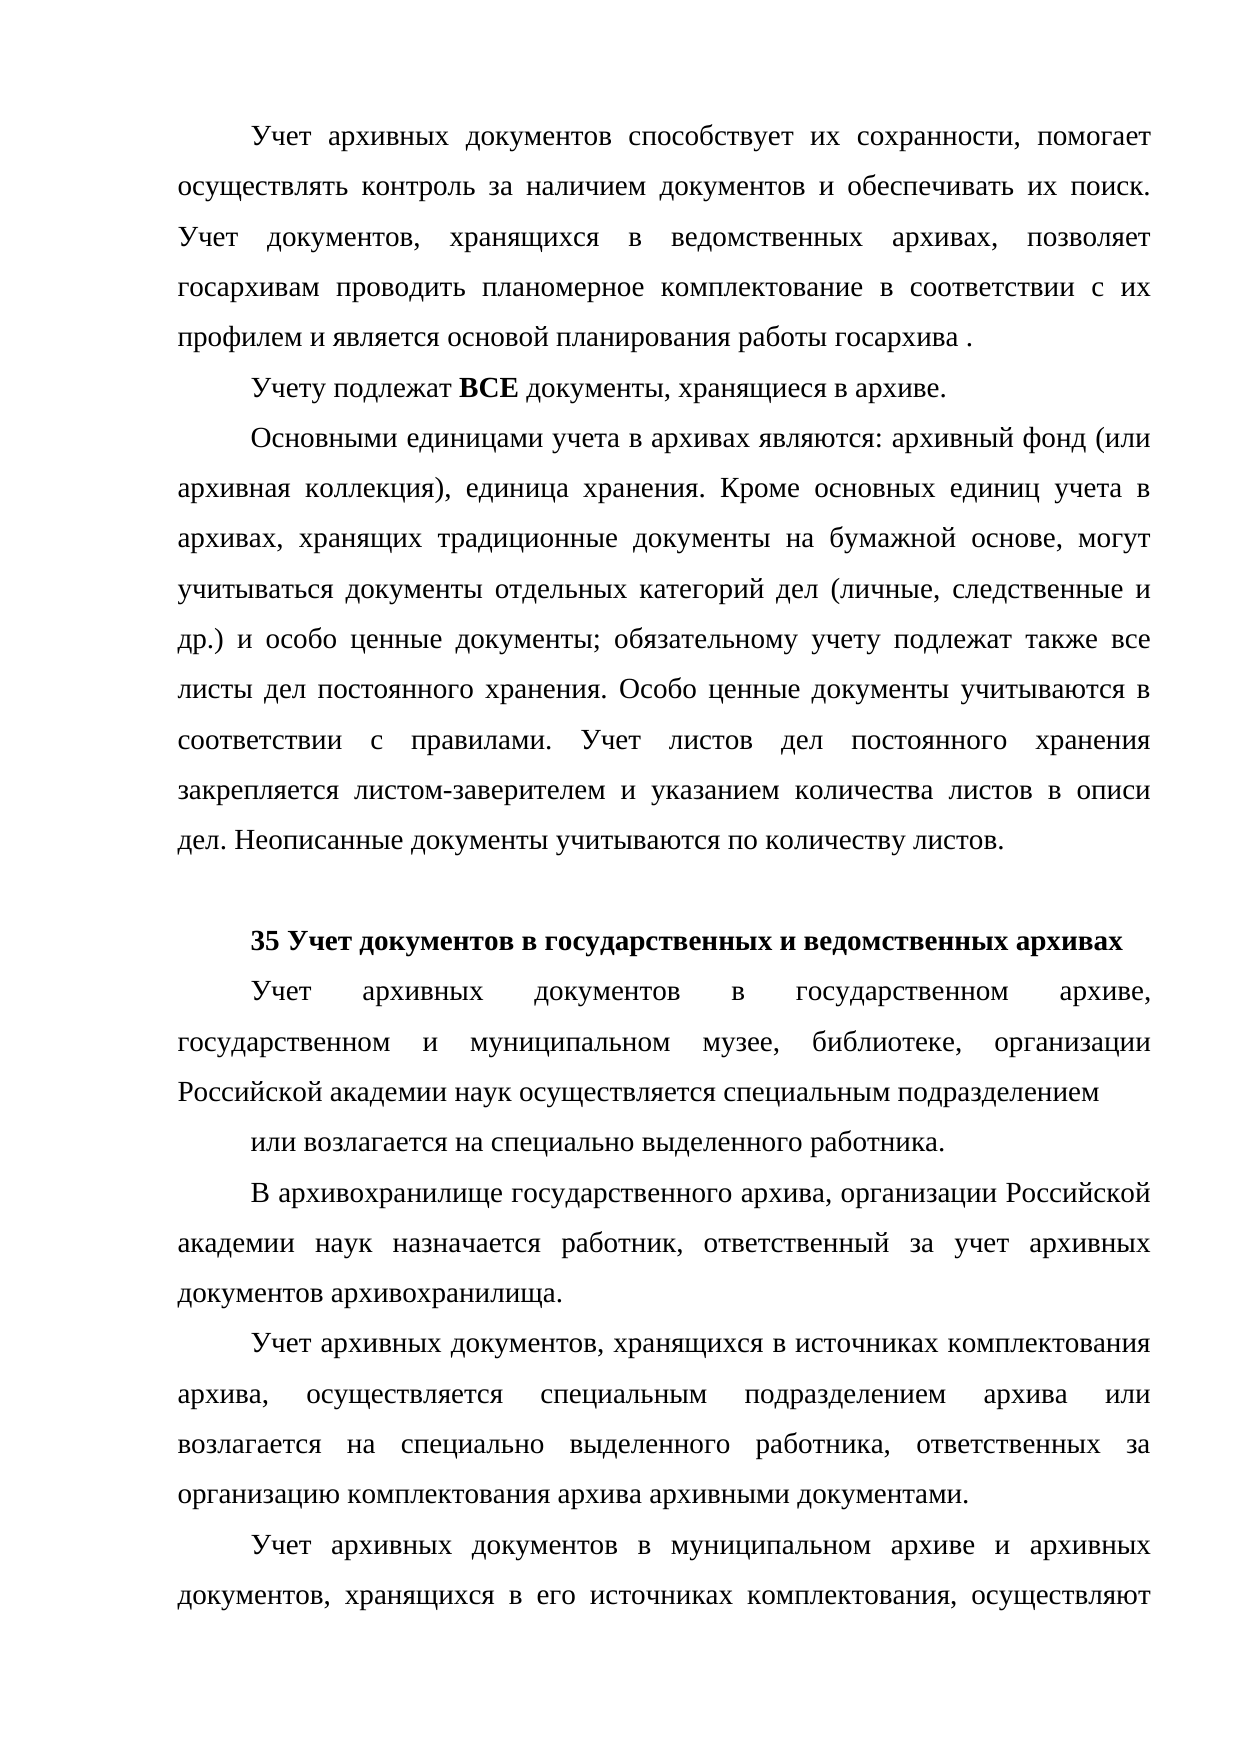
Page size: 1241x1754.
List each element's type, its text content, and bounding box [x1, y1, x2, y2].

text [177, 1527, 1152, 1611]
text или возлагается на специально выделенного работника. [177, 1124, 1152, 1158]
text В архивохранилище государственного архива, организации Российской академии наук назначается работник, ответственный за учет архивных документов архивохранилища. [177, 1175, 1152, 1309]
text Основными единицами учета в архивах являются: архивный фонд (или архивная коллекция), единица хранения. Кроме основных единиц учета в архивах, хранящих традиционные документы на бумажной основе, могут учитываться документы отдельных категорий дел (личные, следственные и др.) и особо ценные документы; обязательному учету подлежат также все листы дел постоянного хранения. Особо ценные документы учитываются в соответствии с правилами. Учет листов дел постоянного хранения закрепляется листом-заверителем и указанием количества листов в описи дел. Неописанные документы учитываются по количеству листов. [177, 420, 1152, 856]
text Учет архивных документов, хранящихся в источниках комплектования архива, осуществляется специальным подразделением архива или возлагается на специально выделенного работника, ответственных за организацию комплектования архива архивными документами. [177, 1326, 1152, 1510]
text Учету подлежат ВСЕ документы, хранящиеся в архиве. [177, 370, 1152, 403]
text 35 Учет документов в государственных и ведомственных архивах [177, 923, 1152, 957]
text Учет архивных документов способствует их сохранности, помогает осуществлять контроль за наличием документов и обеспечивать их поиск. Учет документов, хранящихся в ведомственных архивах, позволяет госархивам проводить планомерное комплектование в соответствии с их профилем и является основой планирования работы госархива . [177, 118, 1152, 353]
text Учет архивных документов в государственном архиве, государственном и муниципальном музее, библиотеке, организации Российской академии наук осуществляется специальным подразделением [177, 973, 1152, 1108]
